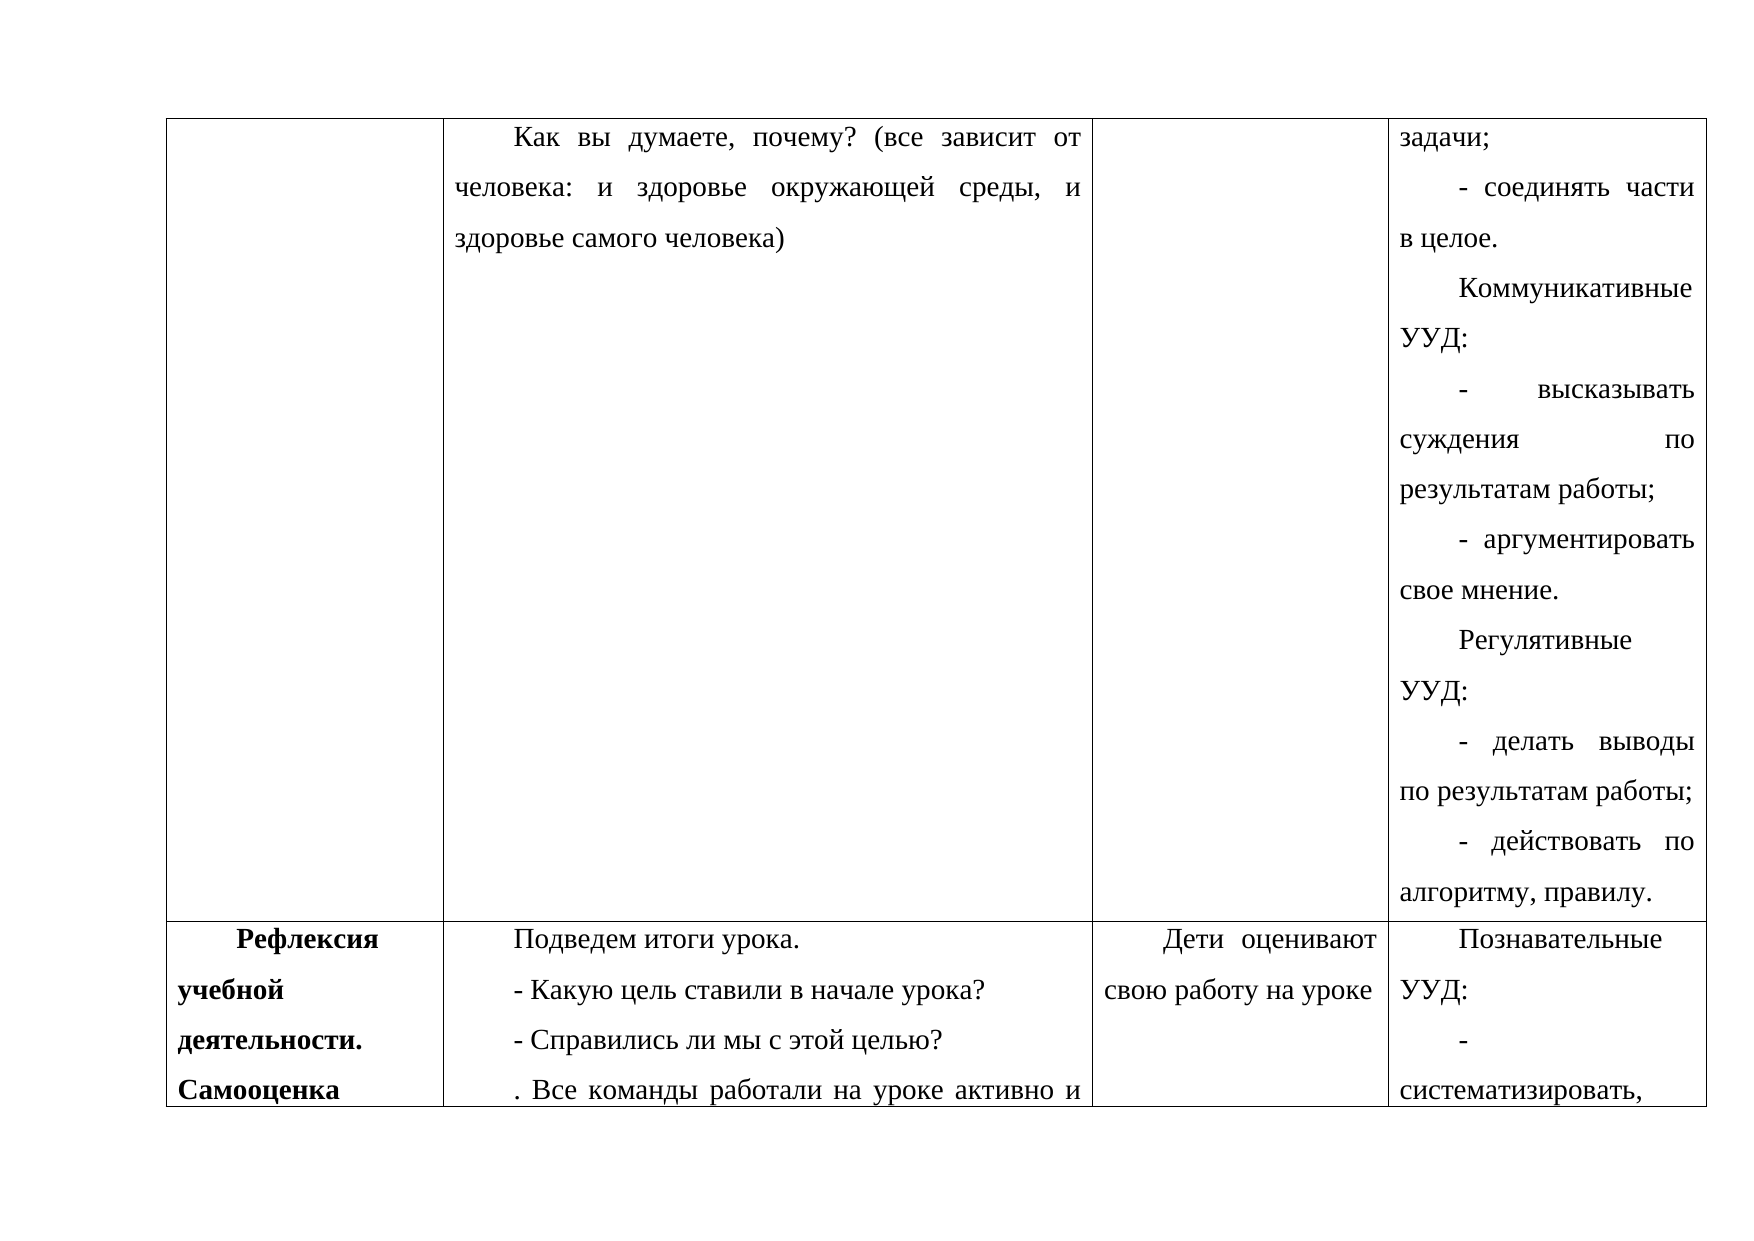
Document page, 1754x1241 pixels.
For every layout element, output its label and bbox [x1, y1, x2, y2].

table_cell [167, 119, 443, 921]
table_cell [444, 922, 1092, 1106]
table_cell [1093, 922, 1388, 1106]
table_cell [444, 119, 1092, 921]
table_cell [1389, 922, 1706, 1106]
table_cell [1093, 119, 1388, 921]
table_cell [167, 922, 443, 1106]
table_cell [1389, 119, 1706, 921]
